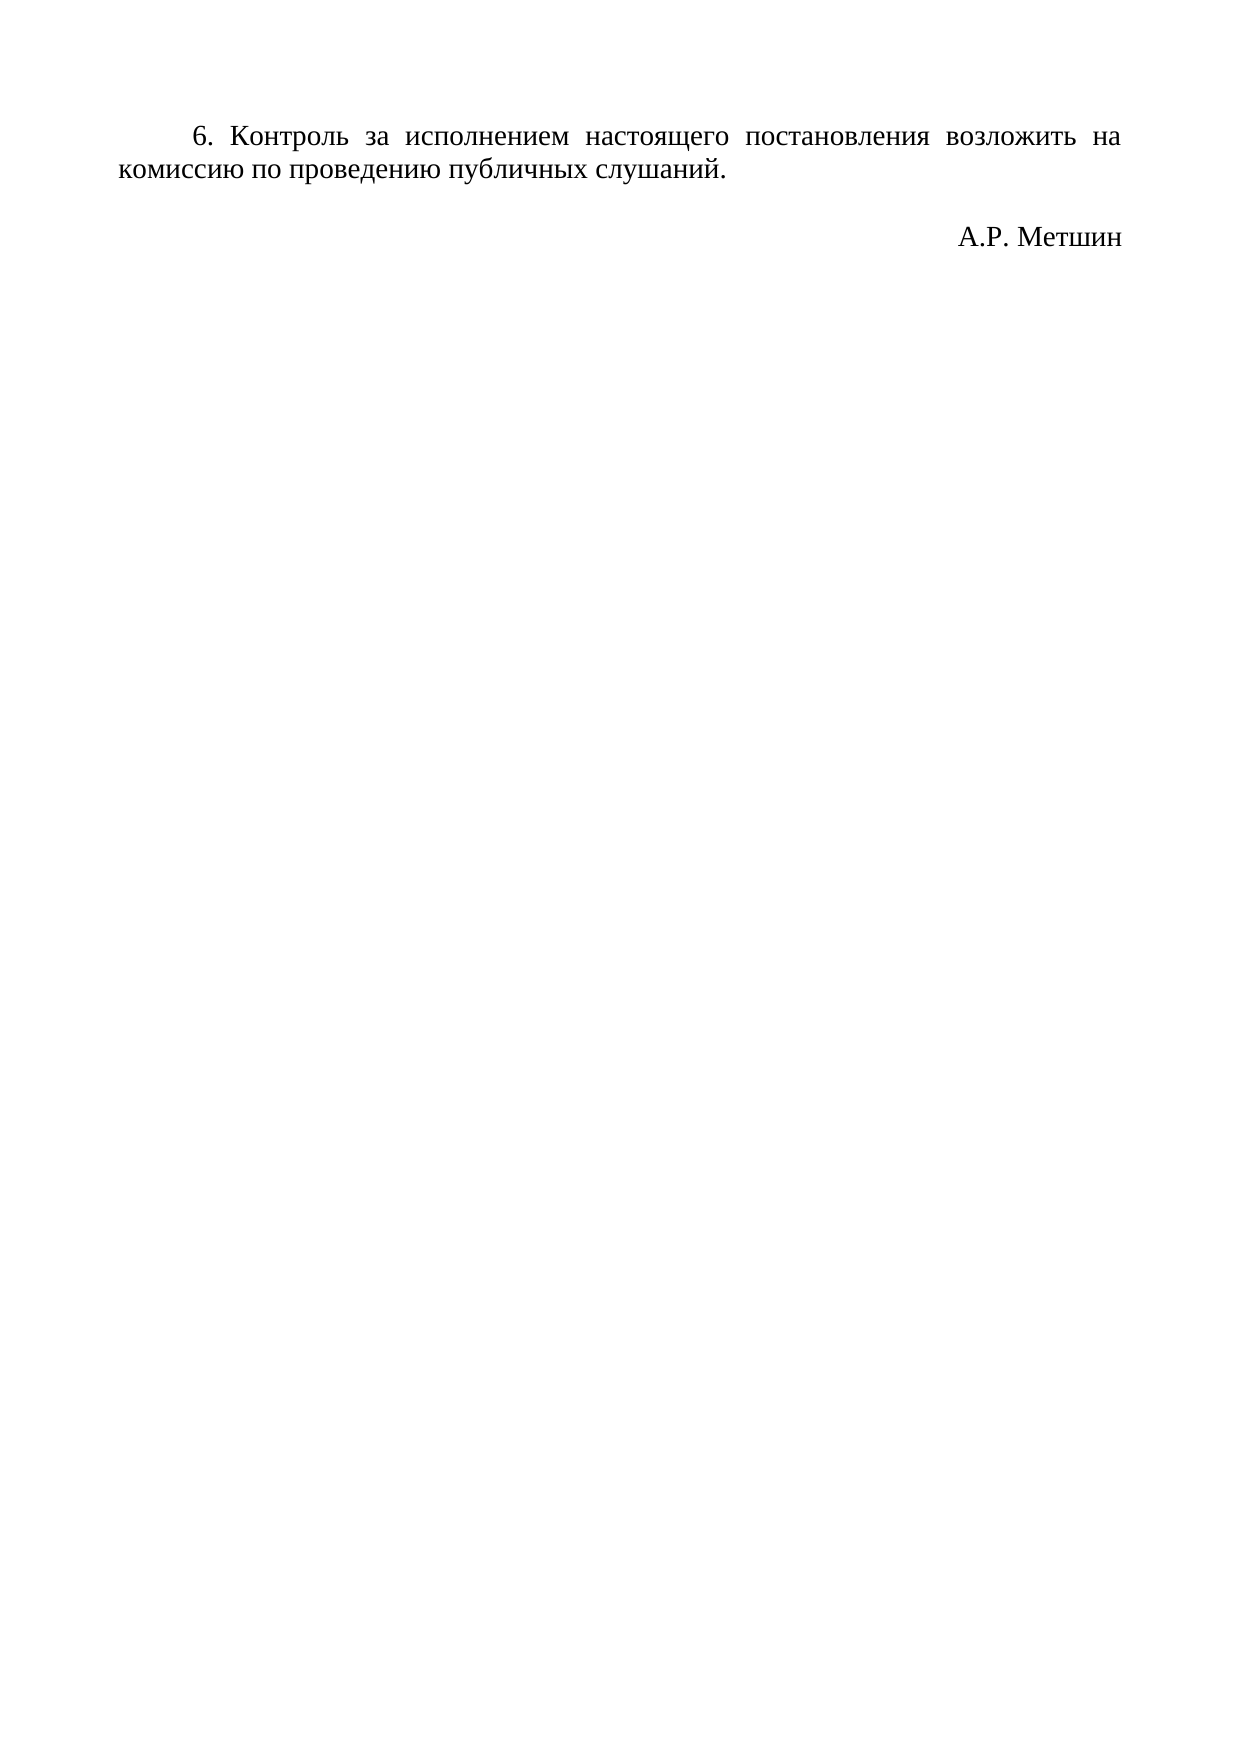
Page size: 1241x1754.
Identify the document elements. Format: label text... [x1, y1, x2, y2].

text А.Р. Метшин [118, 219, 1122, 252]
text 6. Контроль за исполнением настоящего постановления возложить на комиссию по проведению публичных слушаний. [118, 118, 1122, 185]
